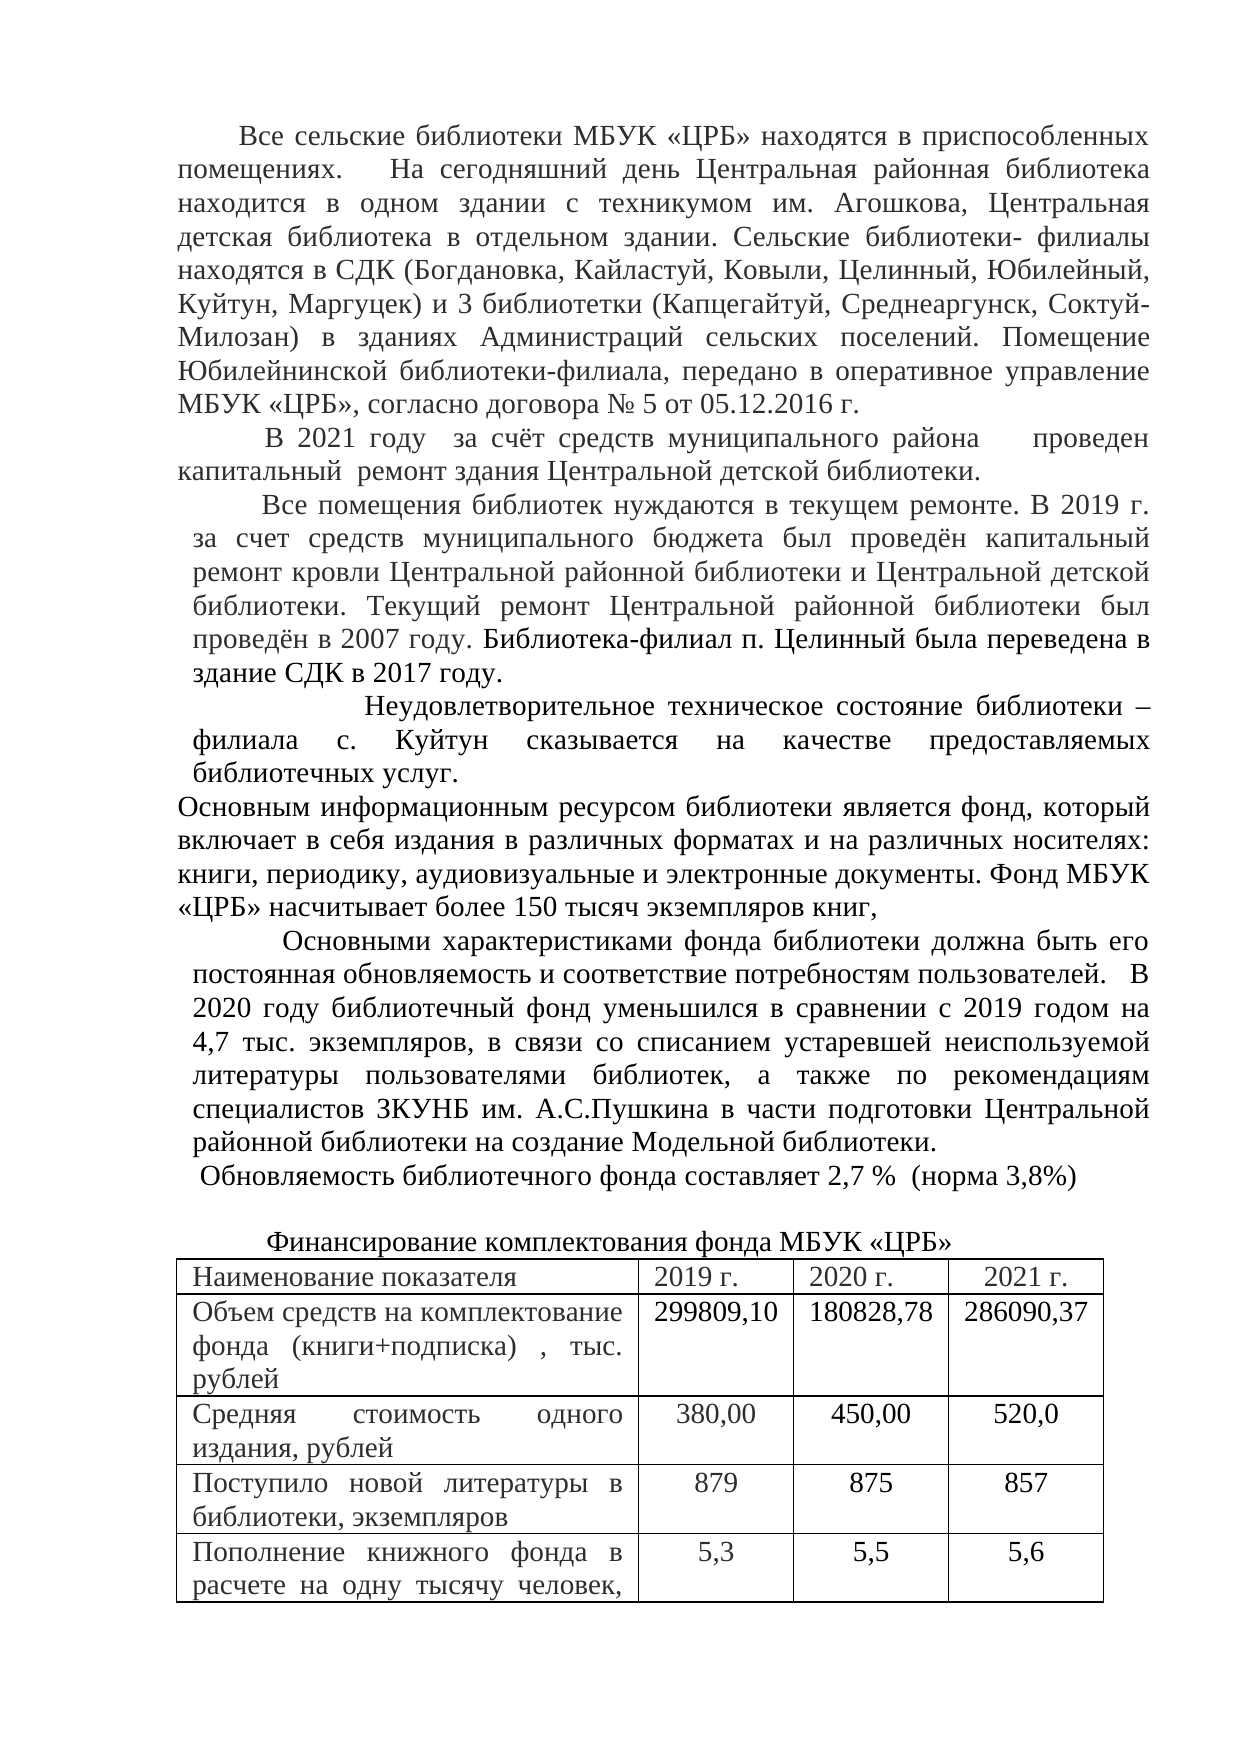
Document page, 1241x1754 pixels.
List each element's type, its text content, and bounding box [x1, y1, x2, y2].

table_cell 5,5 [794, 1534, 948, 1601]
table_cell 5,3 [639, 1534, 793, 1601]
text Основными характеристиками фонда библиотеки должна быть его постоянная обновляемость и соответствие потребностям пользователей. В 2020 году библиотечный фонд уменьшился в сравнении с 2019 годом на 4,7 тыс. экземпляров, в связи со списанием устаревшей неиспользуемой литературы пользователями библиотек, а также по рекомендациям специалистов ЗКУНБ им. А.С.Пушкина в части подготовки Центральной районной библиотеки на создание Модельной библиотеки. [192, 923, 1152, 1158]
table_cell 450,00 [794, 1397, 948, 1464]
table_cell Средняя стоимость одного издания, рублей [177, 1397, 638, 1464]
table_cell 857 [949, 1465, 1103, 1532]
table_cell Объем средств на комплектование фонда (книги+подписка) , тыс. рублей [177, 1295, 638, 1395]
text В 2021 году за счёт средств муниципального района проведен капитальный ремонт здания Центральной детской библиотеки. [177, 420, 1152, 487]
table_header 2019 г. [639, 1260, 793, 1293]
table_cell 380,00 [639, 1397, 793, 1464]
table_cell 875 [794, 1465, 948, 1532]
text Обновляемость библиотечного фонда составляет 2,7 % (норма 3,8%) [192, 1158, 1152, 1191]
table_cell 5,6 [949, 1534, 1103, 1601]
text Основным информационным ресурсом библиотеки является фонд, который включает в себя издания в различных форматах и на различных носителях: книги, периодику, аудиовизуальные и электронные документы. Фонд МБУК «ЦРБ» насчитывает более 150 тысяч экземпляров книг, [177, 789, 1152, 923]
text Финансирование комплектования фонда МБУК «ЦРБ» [192, 1225, 1152, 1258]
text Все сельские библиотеки МБУК «ЦРБ» находятся в приспособленных помещениях. На сегодняшний день Центральная районная библиотека находится в одном здании с техникумом им. Агошкова, Центральная детская библиотека в отдельном здании. Сельские библиотеки- филиалы находятся в СДК (Богдановка, Кайластуй, Ковыли, Целинный, Юбилейный, Куйтун, Маргуцек) и 3 библиотетки (Капцегайтуй, Среднеаргунск, Соктуй-Милозан) в зданиях Администраций сельских поселений. Помещение Юбилейнинской библиотеки-филиала, передано в оперативное управление МБУК «ЦРБ», согласно договора № 5 от 05.12.2016 г. [177, 118, 1152, 420]
table_header Наименование показателя [177, 1260, 638, 1293]
table_cell 299809,10 [639, 1295, 793, 1395]
table_cell 180828,78 [794, 1295, 948, 1395]
table_cell 879 [639, 1465, 793, 1532]
table_header 2021 г. [949, 1260, 1103, 1293]
text Все помещения библиотек нуждаются в текущем ремонте. В 2019 г. за счет средств муниципального бюджета был проведён капитальный ремонт кровли Центральной районной библиотеки и Центральной детской библиотеки. Текущий ремонт Центральной районной библиотеки был проведён в 2007 году. Библиотека-филиал п. Целинный была переведена в здание СДК в 2017 году. [192, 487, 1152, 688]
table_cell Поступило новой литературы в библиотеки, экземпляров [177, 1465, 638, 1532]
text Неудовлетворительное техническое состояние библиотеки – филиала с. Куйтун сказывается на качестве предоставляемых библиотечных услуг. [192, 688, 1152, 789]
table_cell 520,0 [949, 1397, 1103, 1464]
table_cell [177, 1534, 638, 1601]
table_cell 286090,37 [949, 1295, 1103, 1395]
table_header 2020 г. [794, 1260, 948, 1293]
